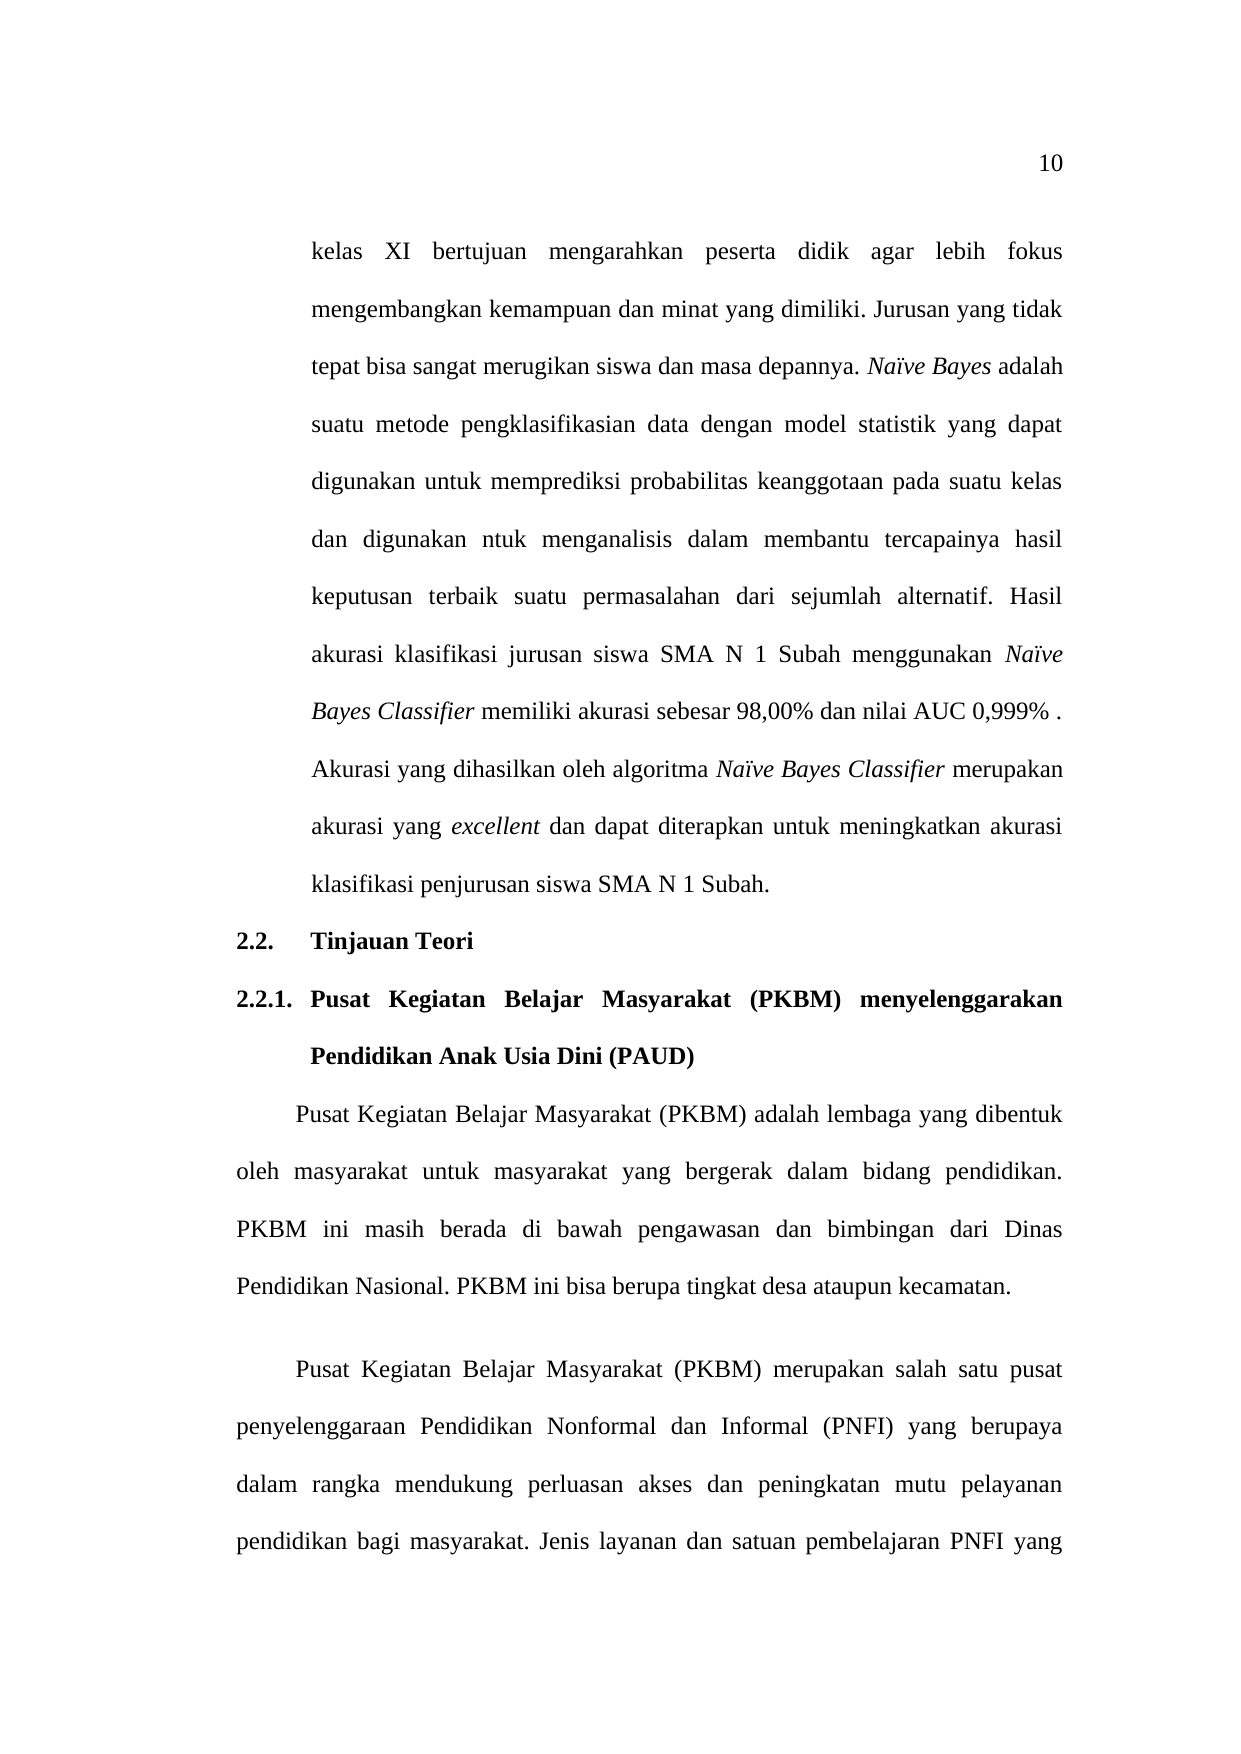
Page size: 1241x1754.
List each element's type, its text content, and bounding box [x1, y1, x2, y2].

list Tinjauan Teori [236, 926, 1063, 955]
list Pusat Kegiatan Belajar Masyarakat (PKBM) menyelenggarakan Pendidikan Anak Usia Dini (PAUD) [236, 984, 1063, 1070]
list Pusat Kegiatan Belajar Masyarakat (PKBM) adalah lembaga yang dibentuk oleh masyarakat untuk masyarakat yang bergerak dalam bidang pendidikan. PKBM ini masih berada di bawah pengawasan dan bimbingan dari Dinas Pendidikan Nasional. PKBM ini bisa berupa tingkat desa ataupun kecamatan. [236, 1099, 1063, 1300]
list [236, 1354, 1063, 1555]
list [266, 236, 1063, 898]
